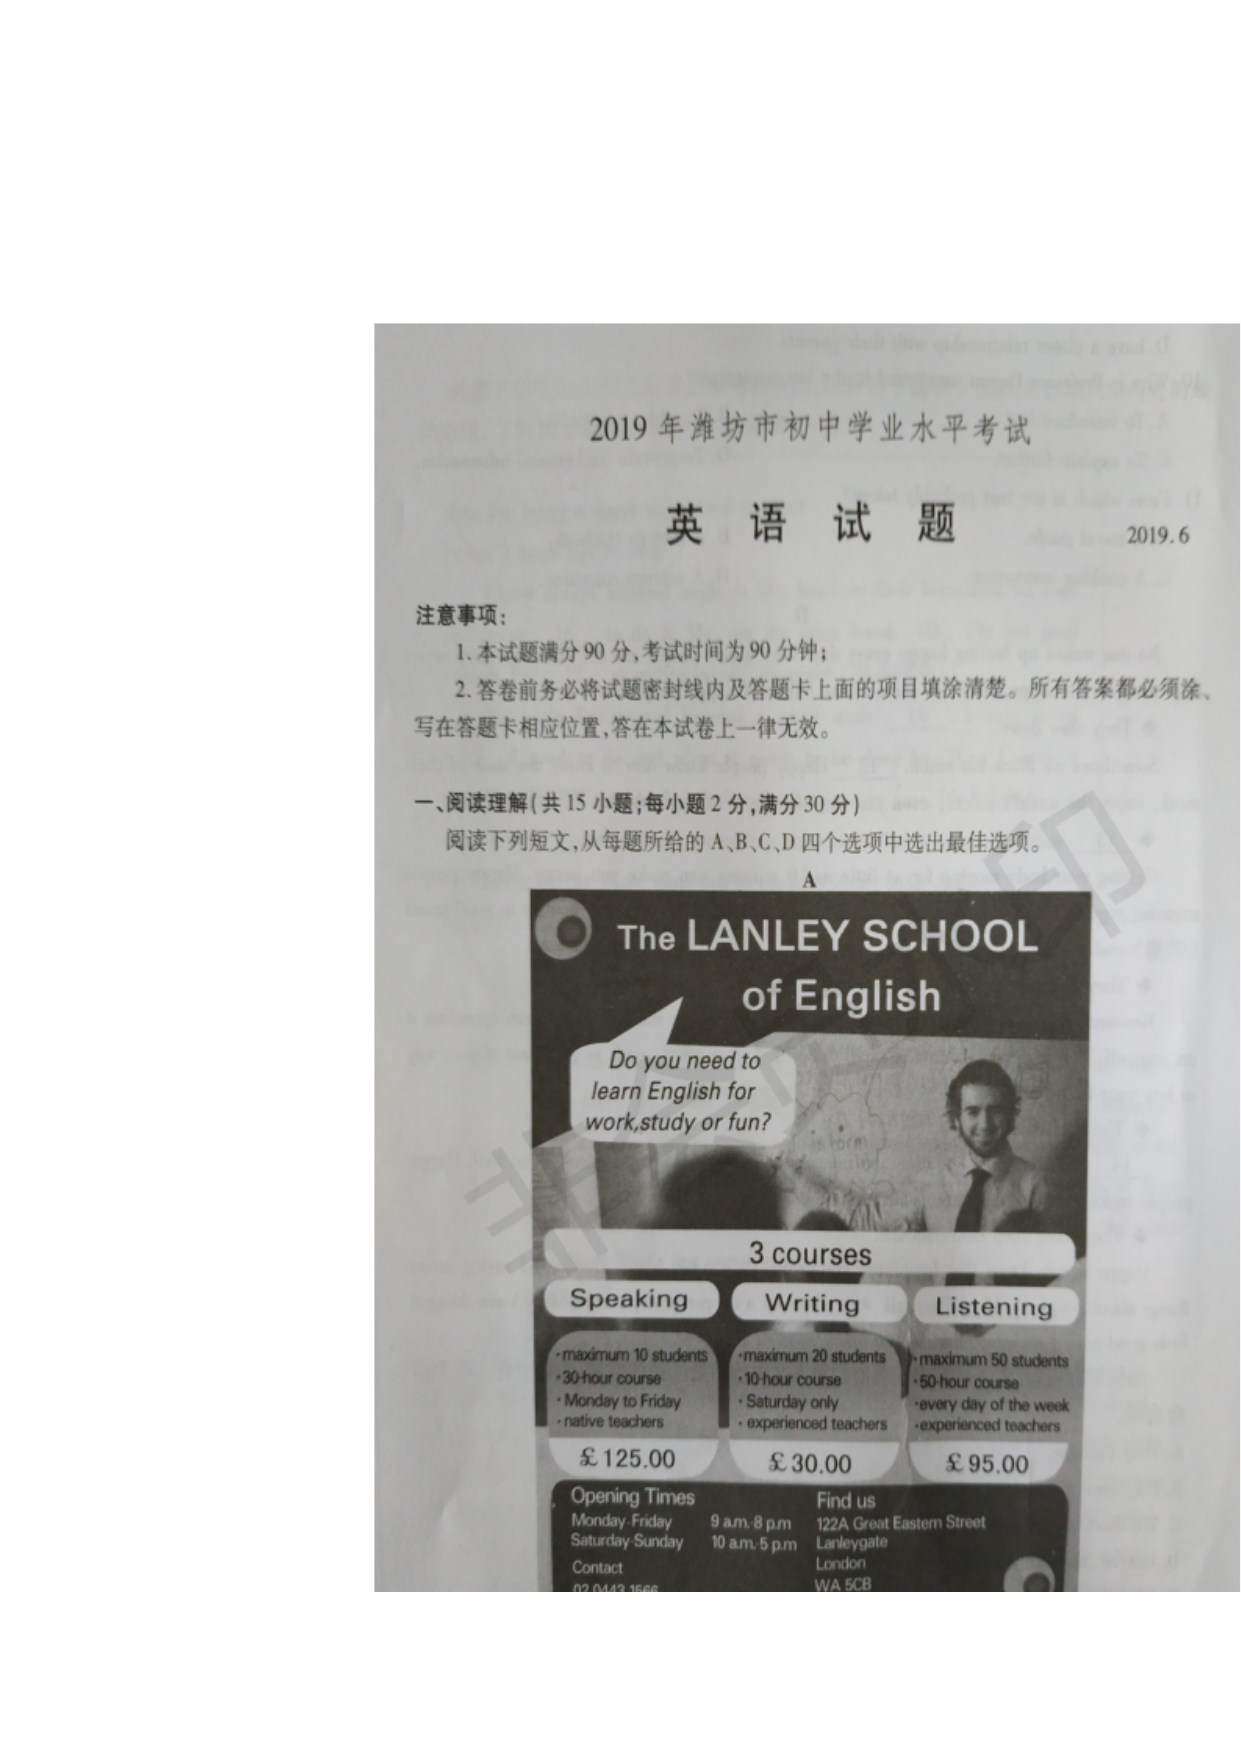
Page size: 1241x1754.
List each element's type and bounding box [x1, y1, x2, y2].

picture [187, 162, 1241, 1592]
